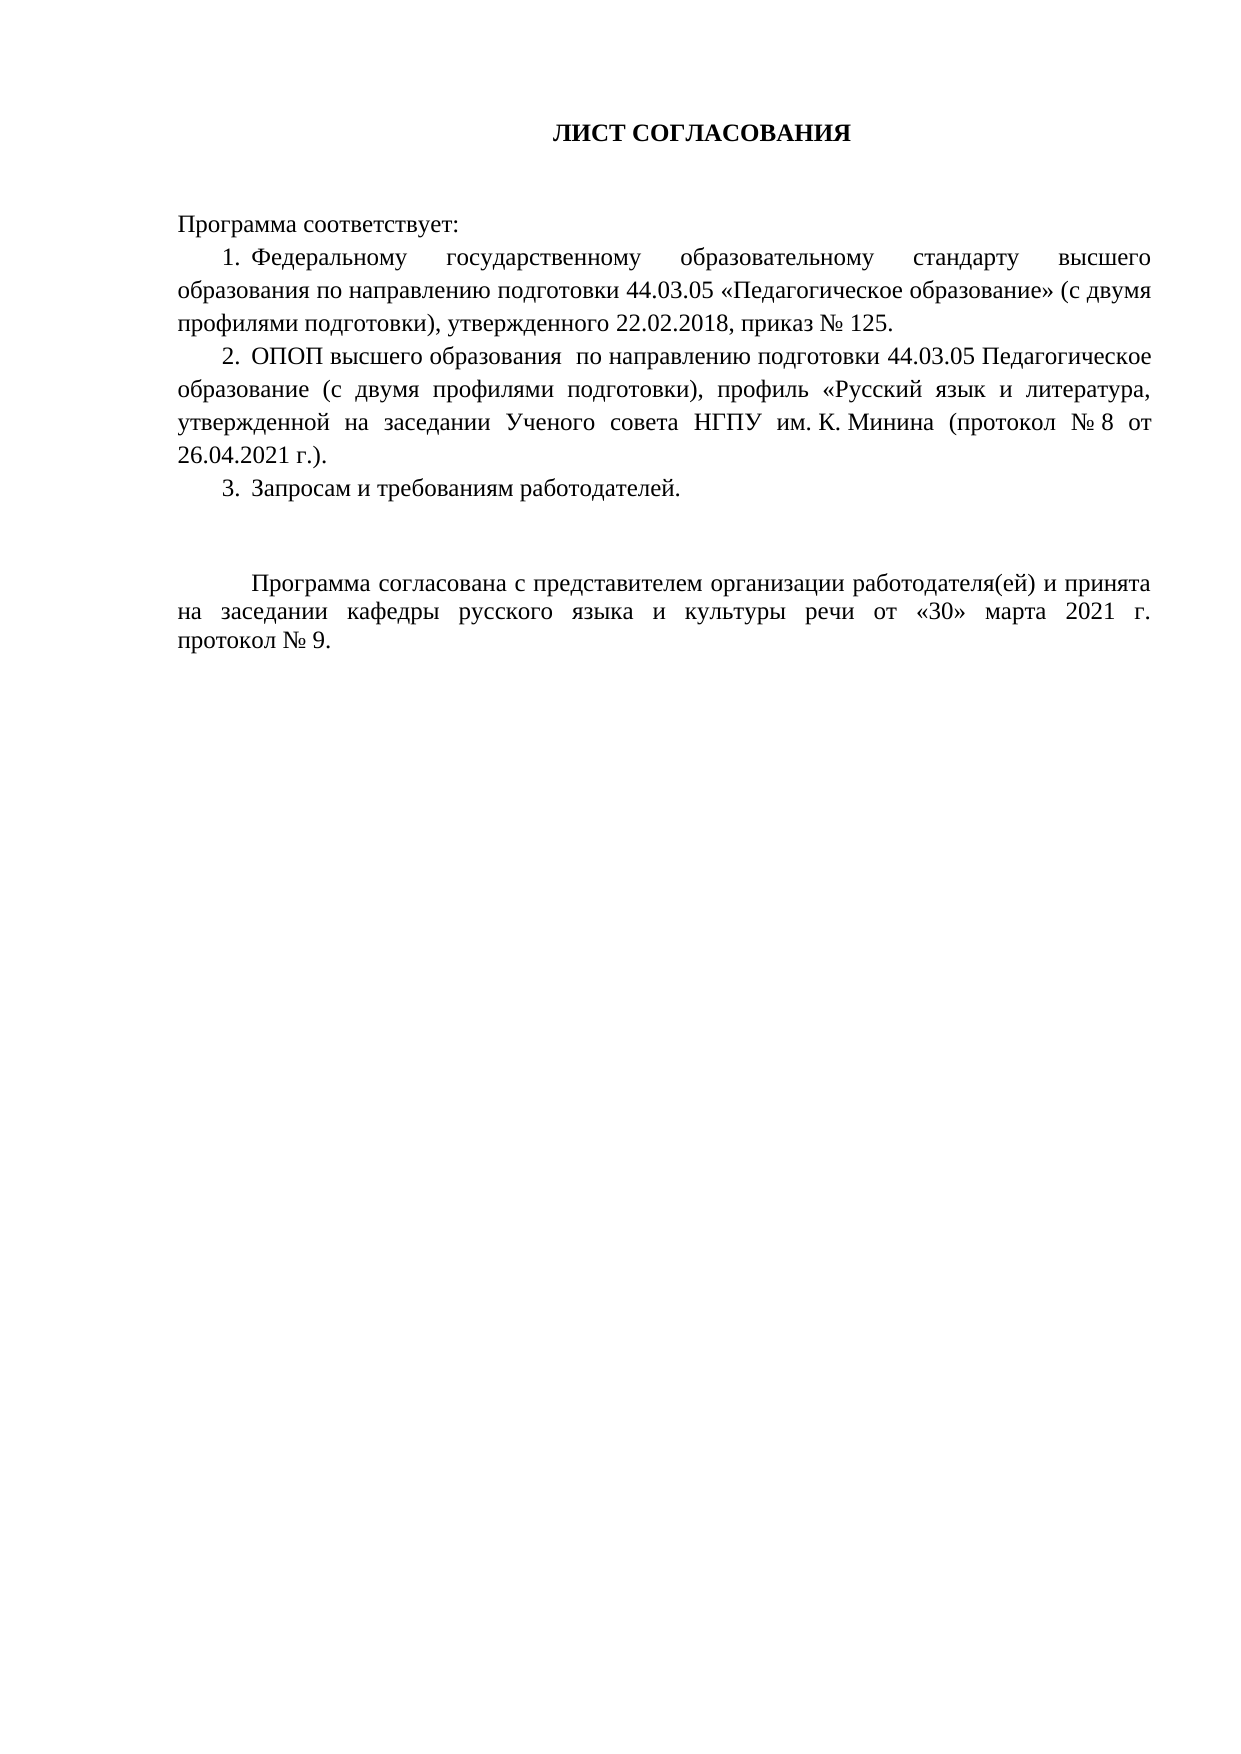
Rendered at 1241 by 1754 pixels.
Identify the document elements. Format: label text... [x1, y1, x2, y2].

list Федеральному государственному образовательному стандарту высшего образования по направлению подготовки 44.03.05 «Педагогическое образование» (с двумя профилями подготовки), утвержденного 22.02.2018, приказ № 125. [177, 242, 1152, 336]
list ОПОП высшего образования по направлению подготовки 44.03.05 Педагогическое образование (с двумя профилями подготовки), профиль «Русский язык и литература, утвержденной на заседании Ученого совета НГПУ им. К. Минина (протокол № 8 от 26.04.2021 г.). [177, 341, 1152, 468]
list Запросам и требованиям работодателей. [177, 473, 1152, 502]
text Программа соответствует: [177, 209, 1152, 237]
text ЛИСТ СОГЛАСОВАНИЯ [252, 118, 1152, 147]
text Программа согласована с представителем организации работодателя(ей) и принята на заседании кафедры русского языка и культуры речи от «30» марта 2021 г. протокол № 9. [177, 568, 1152, 654]
